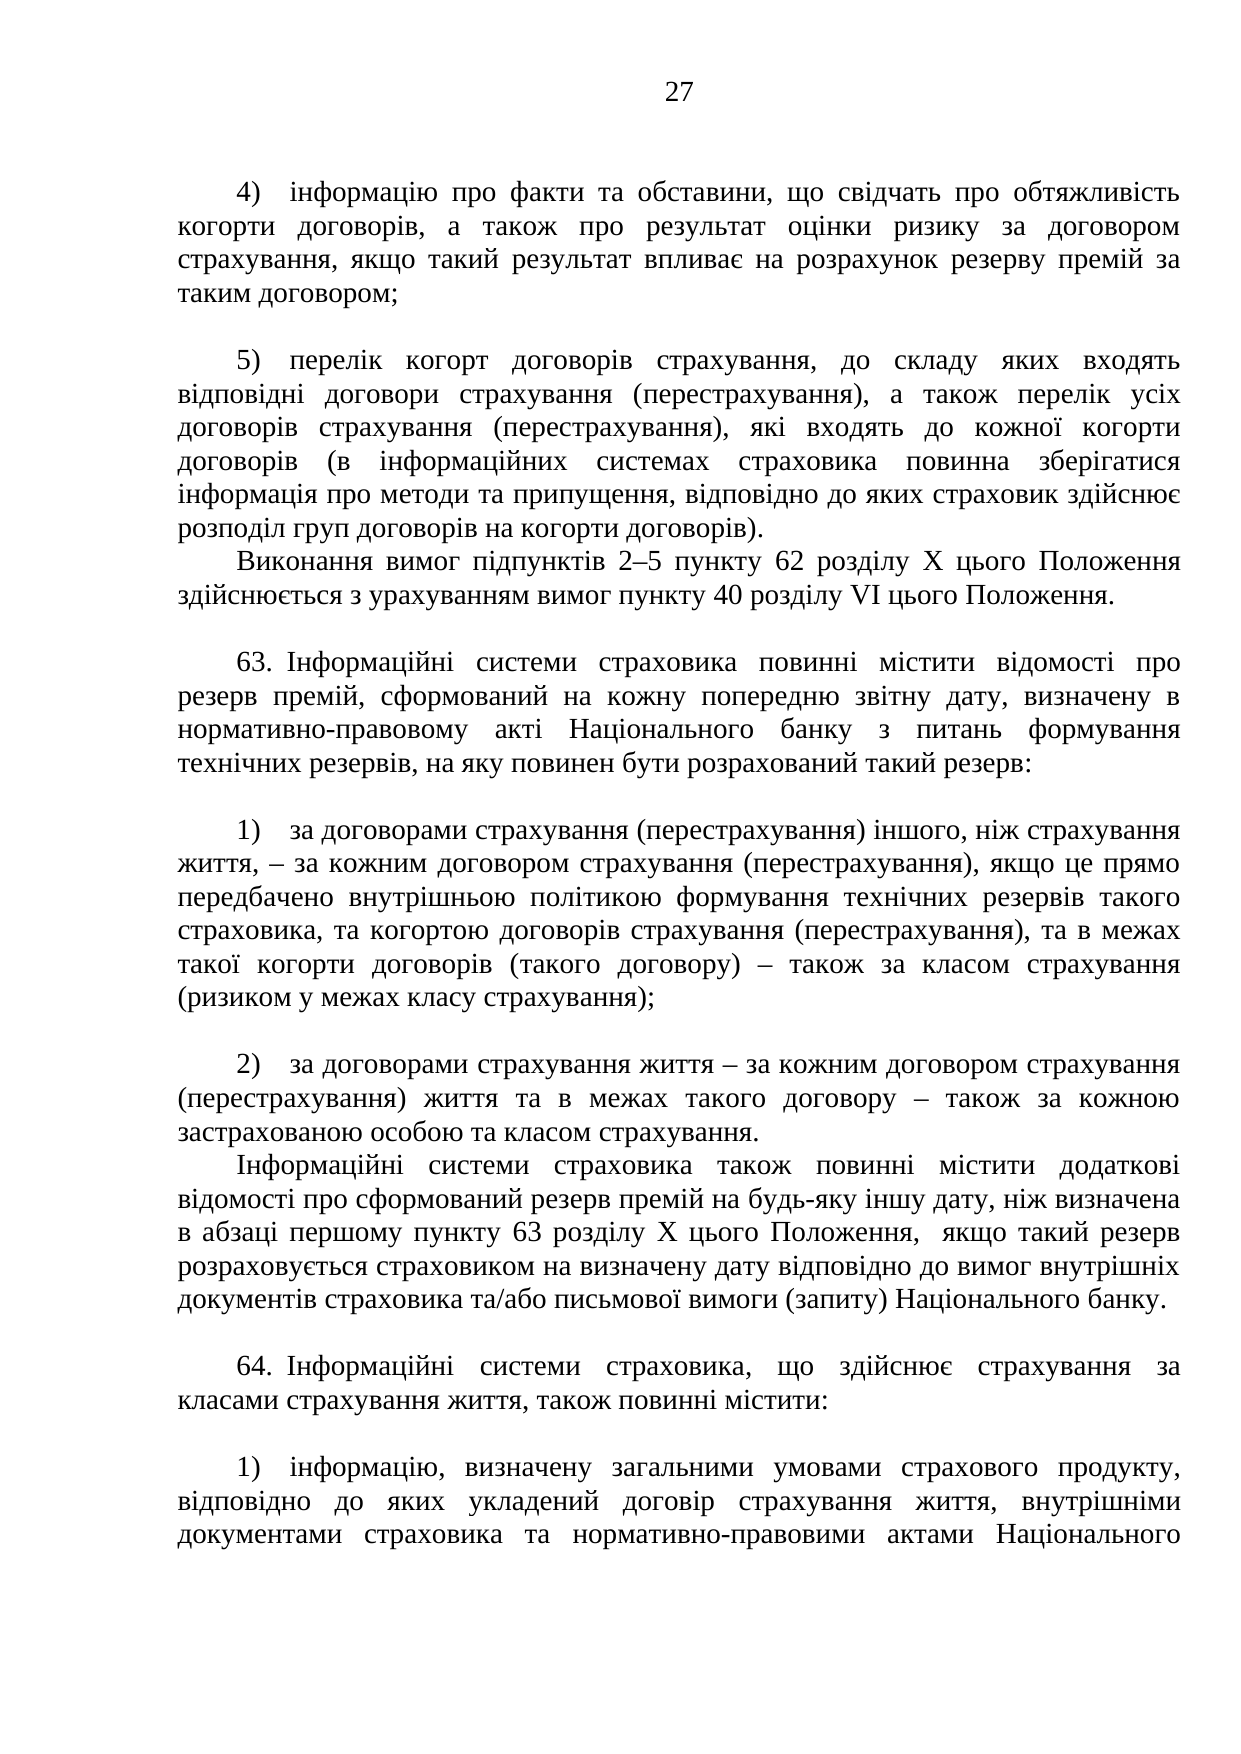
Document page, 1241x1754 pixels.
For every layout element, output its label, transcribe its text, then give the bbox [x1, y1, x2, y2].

list Інформаційні системи страховика, що здійснює страхування за класами страхування життя, також повинні містити: [177, 1348, 1181, 1416]
text Інформаційні системи страховика також повинні містити додаткові відомості про сформований резерв премій на будь-яку іншу дату, ніж визначена в абзаці першому пункту 63 розділу X цього Положення, якщо такий резерв розраховується страховиком на визначену дату відповідно до вимог внутрішніх документів страховика та/або письмової вимоги (запиту) Національного банку. [177, 1147, 1181, 1315]
list за договорами страхування життя – за кожним договором страхування (перестрахування) життя та в межах такого договору – також за кожною застрахованою особою та класом страхування. [177, 1047, 1181, 1147]
list за договорами страхування (перестрахування) іншого, ніж страхування життя, – за кожним договором страхування (перестрахування), якщо це прямо передбачено внутрішньою політикою формування технічних резервів такого страховика, та когортою договорів страхування (перестрахування), та в межах такої когорти договорів (такого договору) – також за класом страхування (ризиком у межах класу страхування); [177, 812, 1181, 1013]
list Виконання вимог підпунктів 2‒5 пункту 62 розділу X цього Положення здійснюється з урахуванням вимог пункту 40 розділу VI цього Положення. [177, 543, 1181, 611]
list Інформаційні системи страховика повинні містити відомості про резерв премій, сформований на кожну попередню звітну дату, визначену в нормативно-правовому акті Національного банку з питань формування технічних резервів, на яку повинен бути розрахований такий резерв: [177, 644, 1181, 778]
list інформацію про факти та обставини, що свідчать про обтяжливість когорти договорів, а також про результат оцінки ризику за договором страхування, якщо такий результат впливає на розрахунок резерву премій за таким договором; [177, 174, 1181, 309]
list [177, 1449, 1181, 1550]
list перелік когорт договорів страхування, до складу яких входять відповідні договори страхування (перестрахування), а також перелік усіх договорів страхування (перестрахування), які входять до кожної когорти договорів (в інформаційних системах страховика повинна зберігатися інформація про методи та припущення, відповідно до яких страховик здійснює розподіл груп договорів на когорти договорів). [177, 342, 1181, 543]
